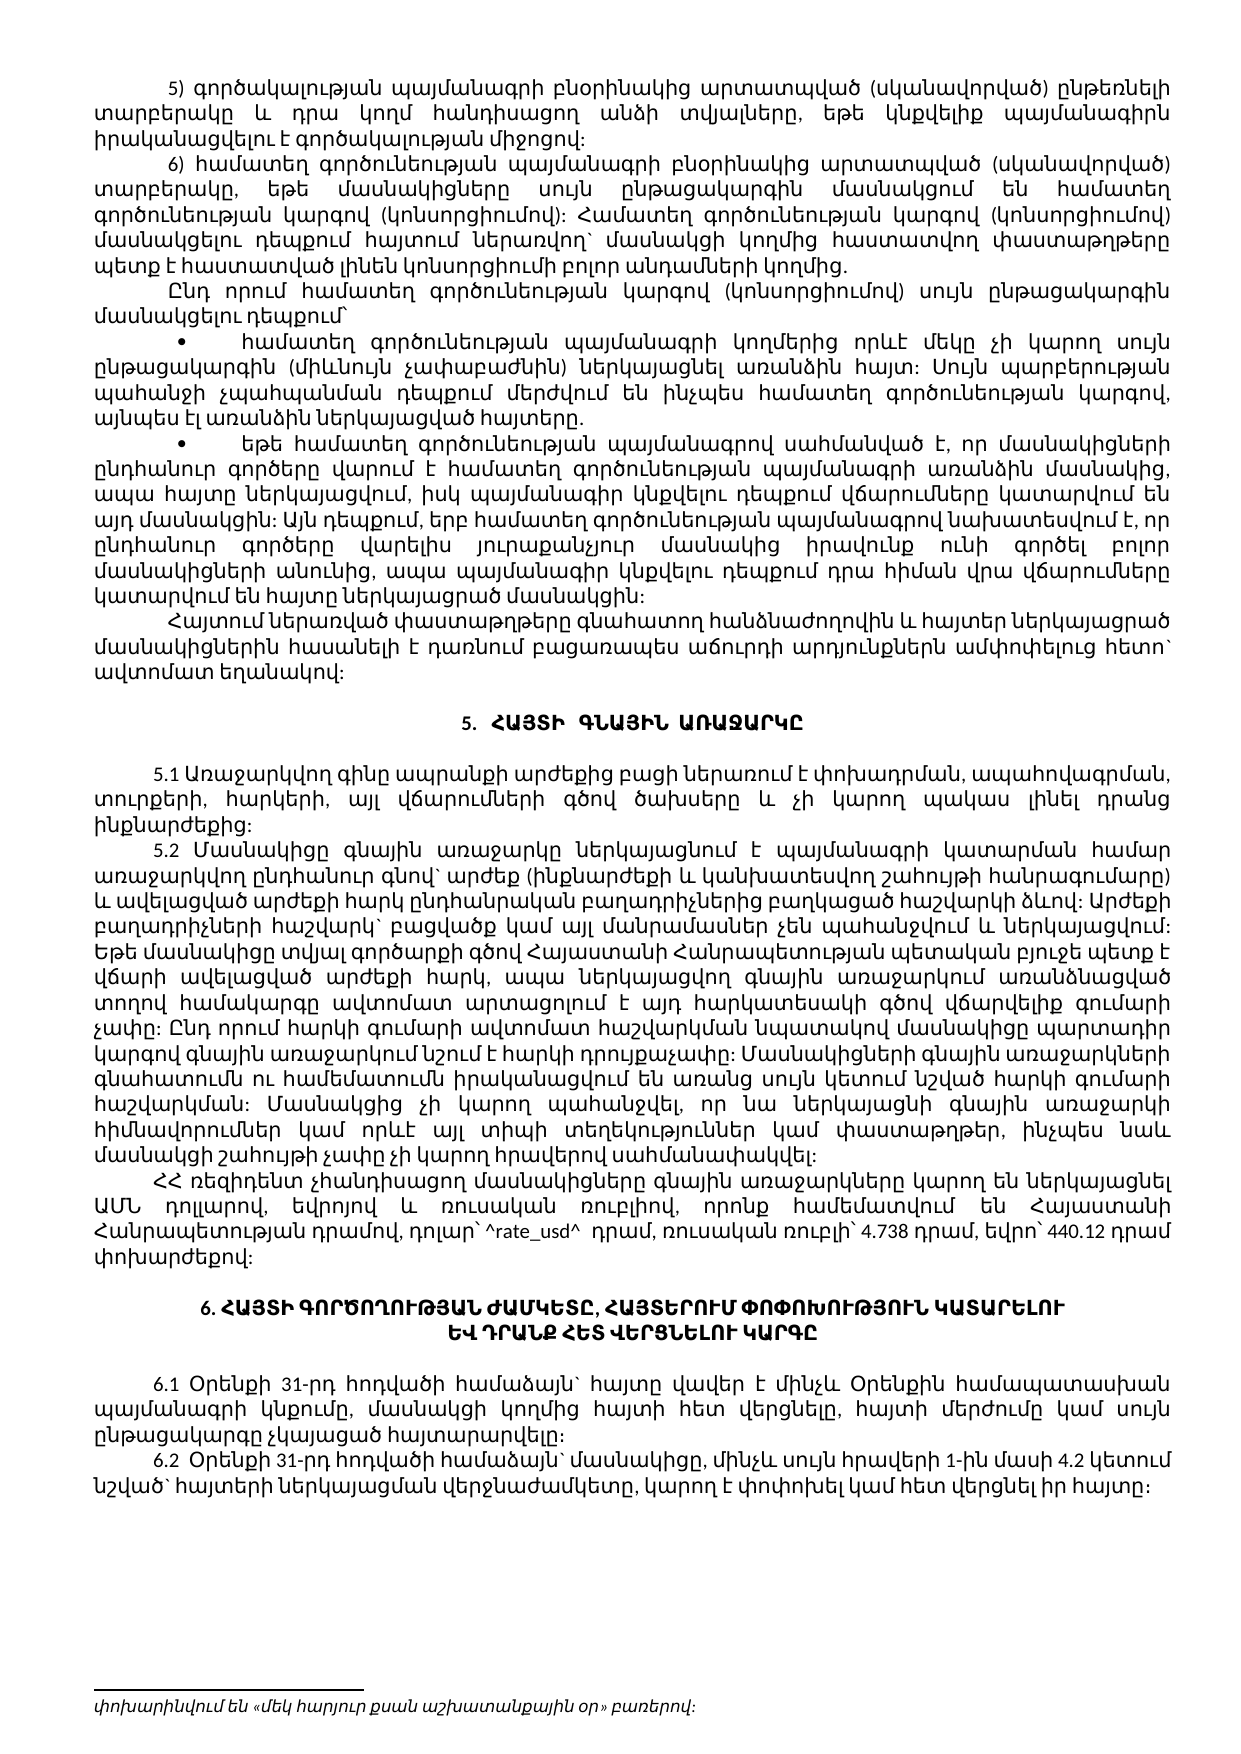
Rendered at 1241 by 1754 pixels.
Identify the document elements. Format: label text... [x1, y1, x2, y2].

text ԵՎ ԴՐԱՆՔ ՀԵՏ ՎԵՐՑՆԵԼՈՒ ԿԱՐԳԸ [94, 1320, 1171, 1346]
text ՀՀ ռեզիդենտ չհանդիսացող մասնակիցները գնային առաջարկները կարող են ներկայացնել ԱՄՆ դոլլարով, եվրոյով և ռուսական ռուբլիով, որոնք համեմատվում են Հայաստանի Հանրապետության դրամով, դոլար՝ ^rate_usd^ դրամ, ռուսական ռուբլի՝ 4.738 դրամ, եվրո՝ 440.12 դրամ փոխարժեքով: [94, 1168, 1171, 1269]
text 6. ՀԱՅՏԻ ԳՈՐԾՈՂՈՒԹՅԱՆ ԺԱՄԿԵՏԸ, ՀԱՅՏԵՐՈՒՄ ՓՈՓՈԽՈՒԹՅՈՒՆ ԿԱՏԱՐԵԼՈՒ [94, 1295, 1171, 1320]
list համատեղ գործունեության պայմանագրի կողմերից որևէ մեկը չի կարող սույն ընթացակարգին (միևնույն չափաբաժնին) ներկայացնել առանձին հայտ: Սույն պարբերության պահանջի չպահպանման դեպքում մերժվում են ինչպես համատեղ գործունեության կարգով, այնպես էլ առանձին ներկայացված հայտերը. [94, 329, 1171, 431]
text 6.1 Օրենքի 31-րդ հոդվածի համաձայն` հայտը վավեր է մինչև Օրենքին համապատասխան պայմանագրի կնքումը, մասնակցի կողմից հայտի հետ վերցնելը, հայտի մերժումը կամ սույն ընթացակարգը չկայացած հայտարարվելը։ [94, 1371, 1171, 1447]
text Հայտում ներառված փաստաթղթերը գնահատող հանձնաժողովին և հայտեր ներկայացրած մասնակիցներին հասանելի է դառնում բացառապես աճուրդի արդյունքներն ամփոփելուց հետո` ավտոմատ եղանակով: [94, 609, 1171, 685]
text 5.2 Մասնակիցը գնային առաջարկը ներկայացնում է պայմանագրի կատարման համար առաջարկվող ընդհանուր գնով` արժեք (ինքնարժեքի և կանխատեսվող շահույթի հանրագումարը) և ավելացված արժեքի հարկ ընդհանրական բաղադրիչներից բաղկացած հաշվարկի ձևով: Արժեքի բաղադրիչների հաշվարկ` բացվածք կամ այլ մանրամասներ չեն պահանջվում և ներկայացվում: Եթե մասնակիցը տվյալ գործարքի գծով Հայաստանի Հանրապետության պետական բյուջե պետք է վճարի ավելացված արժեքի հարկ, ապա ներկայացվող գնային առաջարկում առանձնացված տողով համակարգը ավտոմատ արտացոլում է այդ հարկատեսակի գծով վճարվելիք գումարի չափը: Ընդ որում հարկի գումարի ավտոմատ հաշվարկման նպատակով մասնակիցը պարտադիր կարգով գնային առաջարկում նշում է հարկի դրույքաչափը: Մասնակիցների գնային առաջարկների գնահատումն ու համեմատումն իրականացվում են առանց սույն կետում նշված հարկի գումարի հաշվարկման: Մասնակցից չի կարող պահանջվել, որ նա ներկայացնի գնային առաջարկի հիմնավորումներ կամ որևէ այլ տիպի տեղեկություններ կամ փաստաթղթեր, ինչպես նաև մասնակցի շահույթի չափը չի կարող հրավերով սահմանափակվել: [94, 837, 1171, 1168]
text 6) համատեղ գործունեության պայմանագրի բնօրինակից արտատպված (սկանավորված) տարբերակը, եթե մասնակիցները սույն ընթացակարգին մասնակցում են համատեղ գործունեության կարգով (կոնսորցիումով): Համատեղ գործունեության կարգով (կոնսորցիումով) մասնակցելու դեպքում հայտում ներառվող` մասնակցի կողմից հաստատվող փաստաթղթերը պետք է հաստատված լինեն կոնսորցիումի բոլոր անդամների կողմից. [94, 151, 1171, 278]
text Ընդ որում համատեղ գործունեության կարգով (կոնսորցիումով) սույն ընթացակարգին մասնակցելու դեպքում՝ [94, 278, 1171, 329]
text 5) գործակալության պայմանագրի բնօրինակից արտատպված (սկանավորված) ընթեռնելի տարբերակը և դրա կողմ հանդիսացող անձի տվյալները, եթե կնքվելիք պայմանագիրն իրականացվելու է գործակալության միջոցով: [94, 75, 1171, 151]
text 6.2 Օրենքի 31-րդ հոդվածի համաձայն` մասնակիցը, մինչև սույն հրավերի 1-ին մասի 4.2 կետում նշված` հայտերի ներկայացման վերջնաժամկետը, կարող է փոփոխել կամ հետ վերցնել իր հայտը։ [94, 1447, 1171, 1498]
text 5. ՀԱՅՏԻ ԳՆԱՅԻՆ ԱՌԱՋԱՐԿԸ [94, 710, 1171, 736]
text 5.1 Առաջարկվող գինը ապրանքի արժեքից բացի ներառում է փոխադրման, ապահովագրման, տուրքերի, հարկերի, այլ վճարումների գծով ծախսերը և չի կարող պակաս լինել դրանց ինքնարժեքից: [94, 761, 1171, 837]
list եթե համատեղ գործունեության պայմանագրով սահմանված է, որ մասնակիցների ընդհանուր գործերը վարում է համատեղ գործունեության պայմանագրի առանձին մասնակից, ապա հայտը ներկայացվում, իսկ պայմանագիր կնքվելու դեպքում վճարումները կատարվում են այդ մասնակցին: Այն դեպքում, երբ համատեղ գործունեության պայմանագրով նախատեսվում է, որ ընդհանուր գործերը վարելիս յուրաքանչյուր մասնակից իրավունք ունի գործել բոլոր մասնակիցների անունից, ապա պայմանագիր կնքվելու դեպքում դրա հիման վրա վճարումները կատարվում են հայտը ներկայացրած մասնակցին: [94, 431, 1171, 609]
